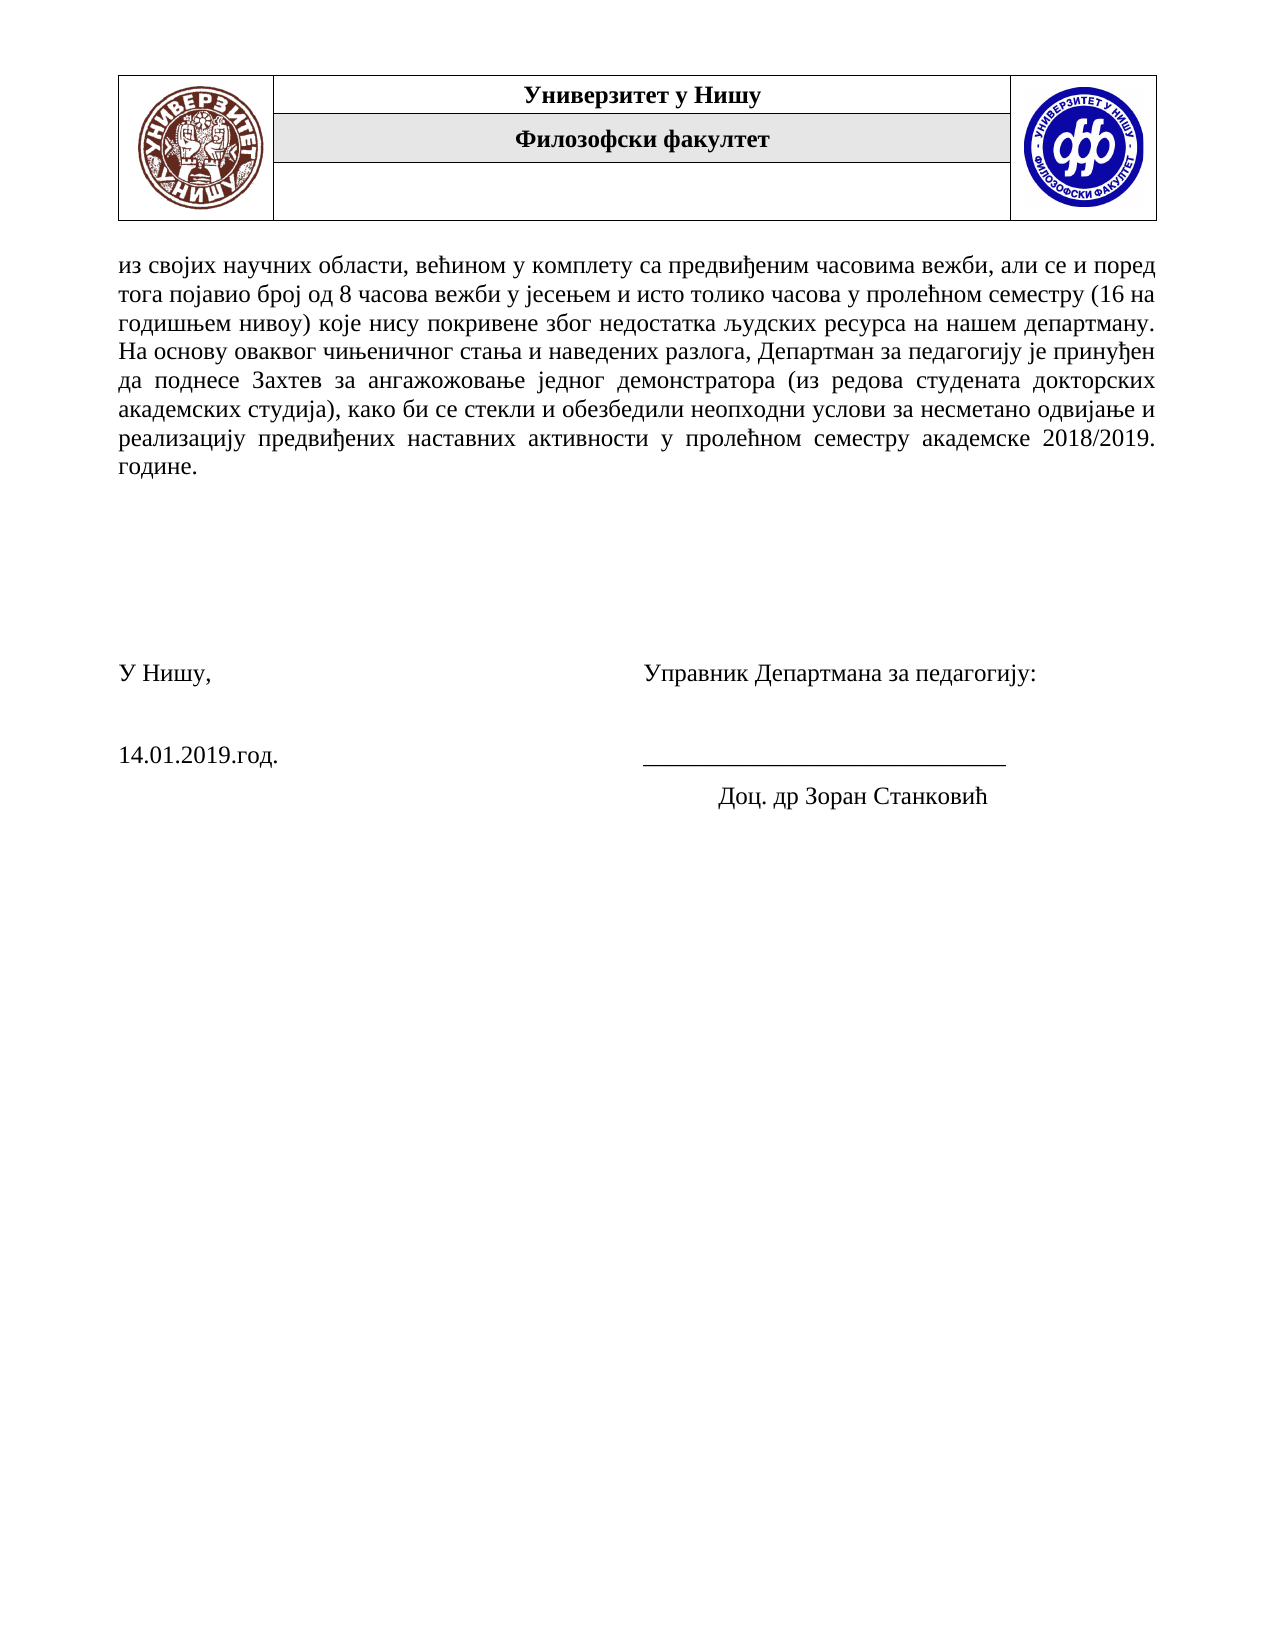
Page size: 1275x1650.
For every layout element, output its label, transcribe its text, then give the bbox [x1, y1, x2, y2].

picture [1024, 87, 1144, 207]
text У Нишу, Управник Департмана за педагогију: [118, 658, 1157, 686]
picture [134, 84, 267, 214]
text 14.01.2019.год. _____________________________ [118, 740, 1157, 769]
text Доц. др Зоран Станковић [118, 781, 1157, 810]
